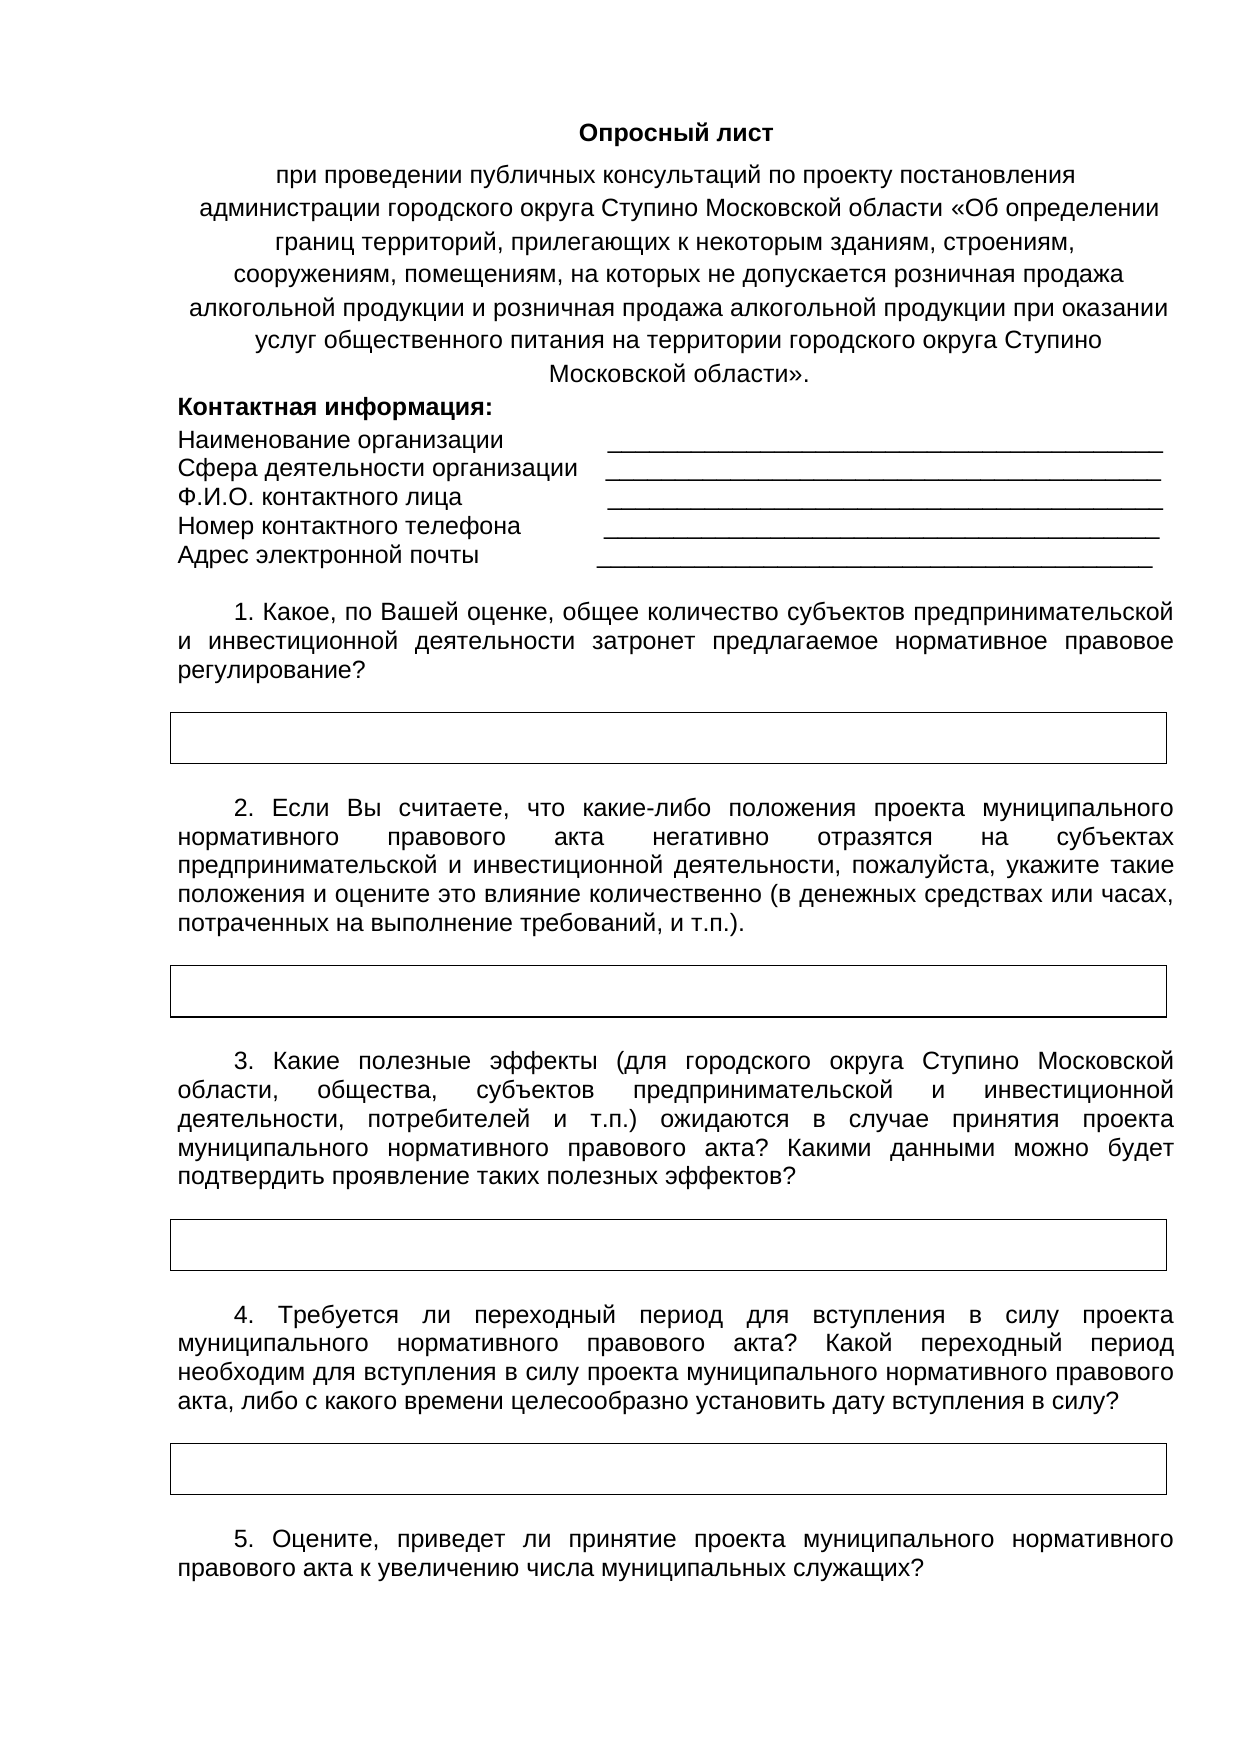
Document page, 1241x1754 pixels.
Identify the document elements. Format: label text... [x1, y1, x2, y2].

text 3. Какие полезные эффекты (для городского округа Ступино Московской области, общества, субъектов предпринимательской и инвестиционной деятельности, потребителей и т.п.) ожидаются в случае принятия проекта муниципального нормативного правового акта? Какими данными можно будет подтвердить проявление таких полезных эффектов? [177, 1046, 1175, 1190]
text Номер контактного телефона ________________________________________ [177, 511, 1175, 539]
text Ф.И.О. контактного лица ________________________________________ [177, 482, 1175, 511]
text Адрес электронной почты ________________________________________ [177, 539, 1175, 568]
text 2. Если Вы считаете, что какие-либо положения проекта муниципального нормативного правового акта негативно отразятся на субъектах предпринимательской и инвестиционной деятельности, пожалуйста, укажите такие положения и оцените это влияние количественно (в денежных средствах или часах, потраченных на выполнение требований, и т.п.). [177, 793, 1175, 937]
text 1. Какое, по Вашей оценке, общее количество субъектов предпринимательской и инвестиционной деятельности затронет предлагаемое нормативное правовое регулирование? [177, 597, 1175, 683]
text при проведении публичных консультаций по проекту постановления администрации городского округа Ступино Московской области «Об определении границ территорий, прилегающих к некоторым зданиям, строениям, сооружениям, помещениям, на которых не допускается розничная продажа алкогольной продукции и розничная продажа алкогольной продукции при оказании услуг общественного питания на территории городского округа Ступино Московской области». [177, 160, 1181, 387]
text 5. Оцените, приведет ли принятие проекта муниципального нормативного правового акта к увеличению числа муниципальных служащих? [177, 1524, 1175, 1582]
text Наименование организации ________________________________________ [177, 424, 1175, 453]
table_header [171, 966, 1166, 1016]
title Опросный лист [177, 118, 1175, 147]
table_header [171, 1220, 1166, 1270]
text 4. Требуется ли переходный период для вступления в силу проекта муниципального нормативного правового акта? Какой переходный период необходим для вступления в силу проекта муниципального нормативного правового акта, либо с какого времени целесообразно установить дату вступления в силу? [177, 1299, 1175, 1414]
table_header [171, 713, 1166, 763]
title Контактная информация: [177, 392, 1175, 420]
text Сфера деятельности организации ________________________________________ [177, 453, 1175, 482]
table_header [171, 1444, 1166, 1494]
